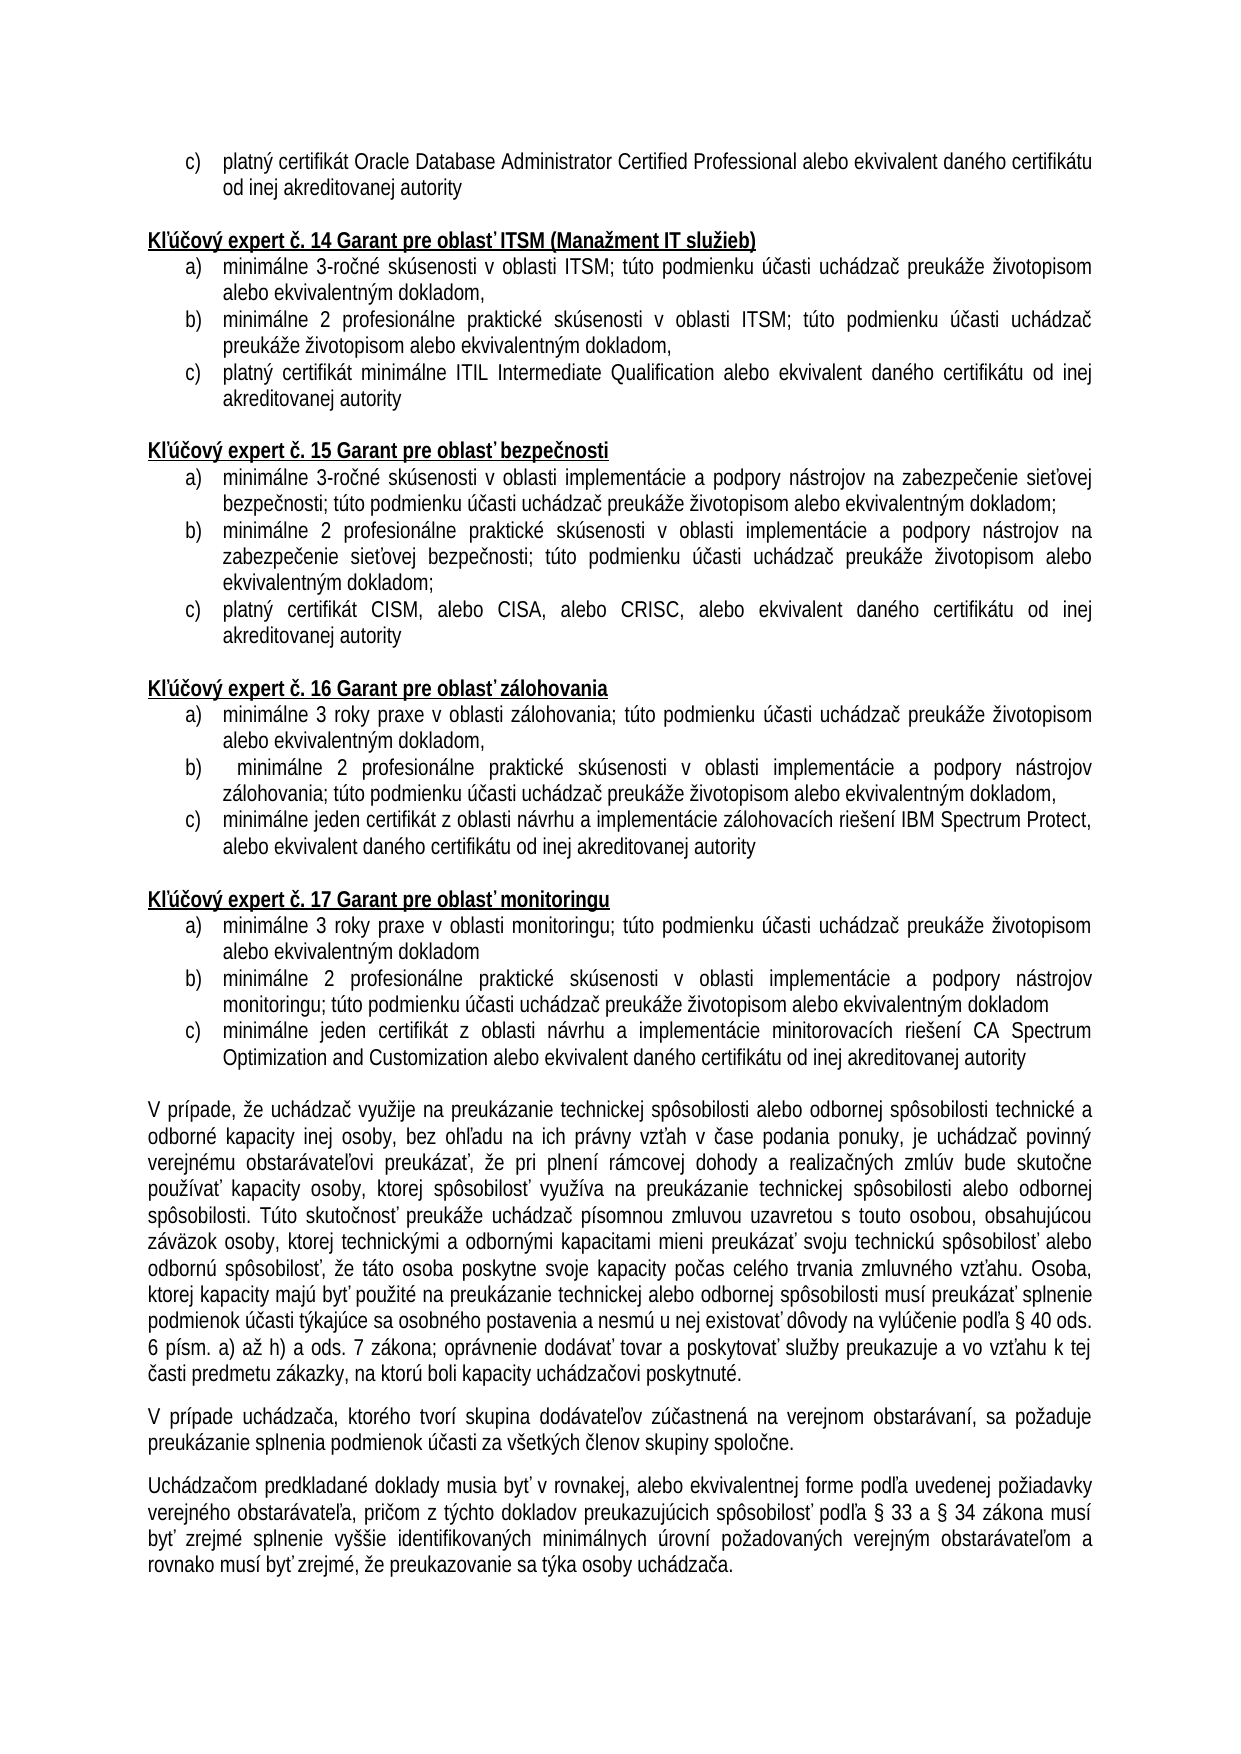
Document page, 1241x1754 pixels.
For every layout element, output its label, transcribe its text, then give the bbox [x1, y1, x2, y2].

text Uchádzačom predkladané doklady musia byť v rovnakej, alebo ekvivalentnej forme podľa uvedenej požiadavky verejného obstarávateľa, pričom z týchto dokladov preukazujúcich spôsobilosť podľa § 33 a § 34 zákona musí byť zrejmé splnenie vyššie identifikovaných minimálnych úrovní požadovaných verejným obstarávateľom a rovnako musí byť zrejmé, že preukazovanie sa týka osoby uchádzača. [148, 1472, 1093, 1578]
text V prípade, že uchádzač využije na preukázanie technickej spôsobilosti alebo odbornej spôsobilosti technické a odborné kapacity inej osoby, bez ohľadu na ich právny vzťah v čase podania ponuky, je uchádzač povinný verejnému obstarávateľovi preukázať, že pri plnení rámcovej dohody a realizačných zmlúv bude skutočne používať kapacity osoby, ktorej spôsobilosť využíva na preukázanie technickej spôsobilosti alebo odbornej spôsobilosti. Túto skutočnosť preukáže uchádzač písomnou zmluvou uzavretou s touto osobou, obsahujúcou záväzok osoby, ktorej technickými a odbornými kapacitami mieni preukázať svoju technickú spôsobilosť alebo odbornú spôsobilosť, že táto osoba poskytne svoje kapacity počas celého trvania zmluvného vzťahu. Osoba, ktorej kapacity majú byť použité na preukázanie technickej alebo odbornej spôsobilosti musí preukázať splnenie podmienok účasti týkajúce sa osobného postavenia a nesmú u nej existovať dôvody na vylúčenie podľa § 40 ods. 6 písm. a) až h) a ods. 7 zákona; oprávnenie dodávať tovar a poskytovať služby preukazuje a vo vzťahu k tej časti predmetu zákazky, na ktorú boli kapacity uchádzačovi poskytnuté. [148, 1096, 1093, 1386]
text Kľúčový expert č. 14 Garant pre oblasť ITSM (Manažment IT služieb) [148, 227, 1093, 253]
list minimálne 2 profesionálne praktické skúsenosti v oblasti implementácie a podpory nástrojov monitoringu; túto podmienku účasti uchádzač preukáže životopisom alebo ekvivalentným dokladom [185, 964, 1093, 1017]
text Kľúčový expert č. 15 Garant pre oblasť bezpečnosti [148, 437, 1093, 464]
list platný certifikát minimálne ITIL Intermediate Qualification alebo ekvivalent daného certifikátu od inej akreditovanej autority [185, 358, 1093, 411]
list minimálne 2 profesionálne praktické skúsenosti v oblasti implementácie a podpory nástrojov na zabezpečenie sieťovej bezpečnosti; túto podmienku účasti uchádzač preukáže životopisom alebo ekvivalentným dokladom; [185, 517, 1093, 596]
list platný certifikát Oracle Database Administrator Certified Professional alebo ekvivalent daného certifikátu od inej akreditovanej autority [185, 148, 1093, 200]
list minimálne 2 profesionálne praktické skúsenosti v oblasti implementácie a podpory nástrojov zálohovania; túto podmienku účasti uchádzač preukáže životopisom alebo ekvivalentným dokladom, [185, 754, 1093, 806]
list minimálne 3-ročné skúsenosti v oblasti implementácie a podpory nástrojov na zabezpečenie sieťovej bezpečnosti; túto podmienku účasti uchádzač preukáže životopisom alebo ekvivalentným dokladom; [185, 464, 1093, 517]
list minimálne 3-ročné skúsenosti v oblasti ITSM; túto podmienku účasti uchádzač preukáže životopisom alebo ekvivalentným dokladom, [185, 253, 1093, 306]
list minimálne 3 roky praxe v oblasti monitoringu; túto podmienku účasti uchádzač preukáže životopisom alebo ekvivalentným dokladom [185, 912, 1093, 964]
list minimálne jeden certifikát z oblasti návrhu a implementácie zálohovacích riešení IBM Spectrum Protect, alebo ekvivalent daného certifikátu od inej akreditovanej autority [185, 806, 1093, 859]
text Kľúčový expert č. 16 Garant pre oblasť zálohovania [148, 675, 1093, 701]
list minimálne 3 roky praxe v oblasti zálohovania; túto podmienku účasti uchádzač preukáže životopisom alebo ekvivalentným dokladom, [185, 701, 1093, 754]
list minimálne 2 profesionálne praktické skúsenosti v oblasti ITSM; túto podmienku účasti uchádzač preukáže životopisom alebo ekvivalentným dokladom, [185, 306, 1093, 358]
text Kľúčový expert č. 17 Garant pre oblasť monitoringu [148, 886, 1093, 912]
text V prípade uchádzača, ktorého tvorí skupina dodávateľov zúčastnená na verejnom obstarávaní, sa požaduje preukázanie splnenia podmienok účasti za všetkých členov skupiny spoločne. [148, 1403, 1093, 1456]
list minimálne jeden certifikát z oblasti návrhu a implementácie minitorovacích riešení CA Spectrum Optimization and Customization alebo ekvivalent daného certifikátu od inej akreditovanej autority [185, 1017, 1093, 1070]
list platný certifikát CISM, alebo CISA, alebo CRISC, alebo ekvivalent daného certifikátu od inej akreditovanej autority [185, 596, 1093, 648]
